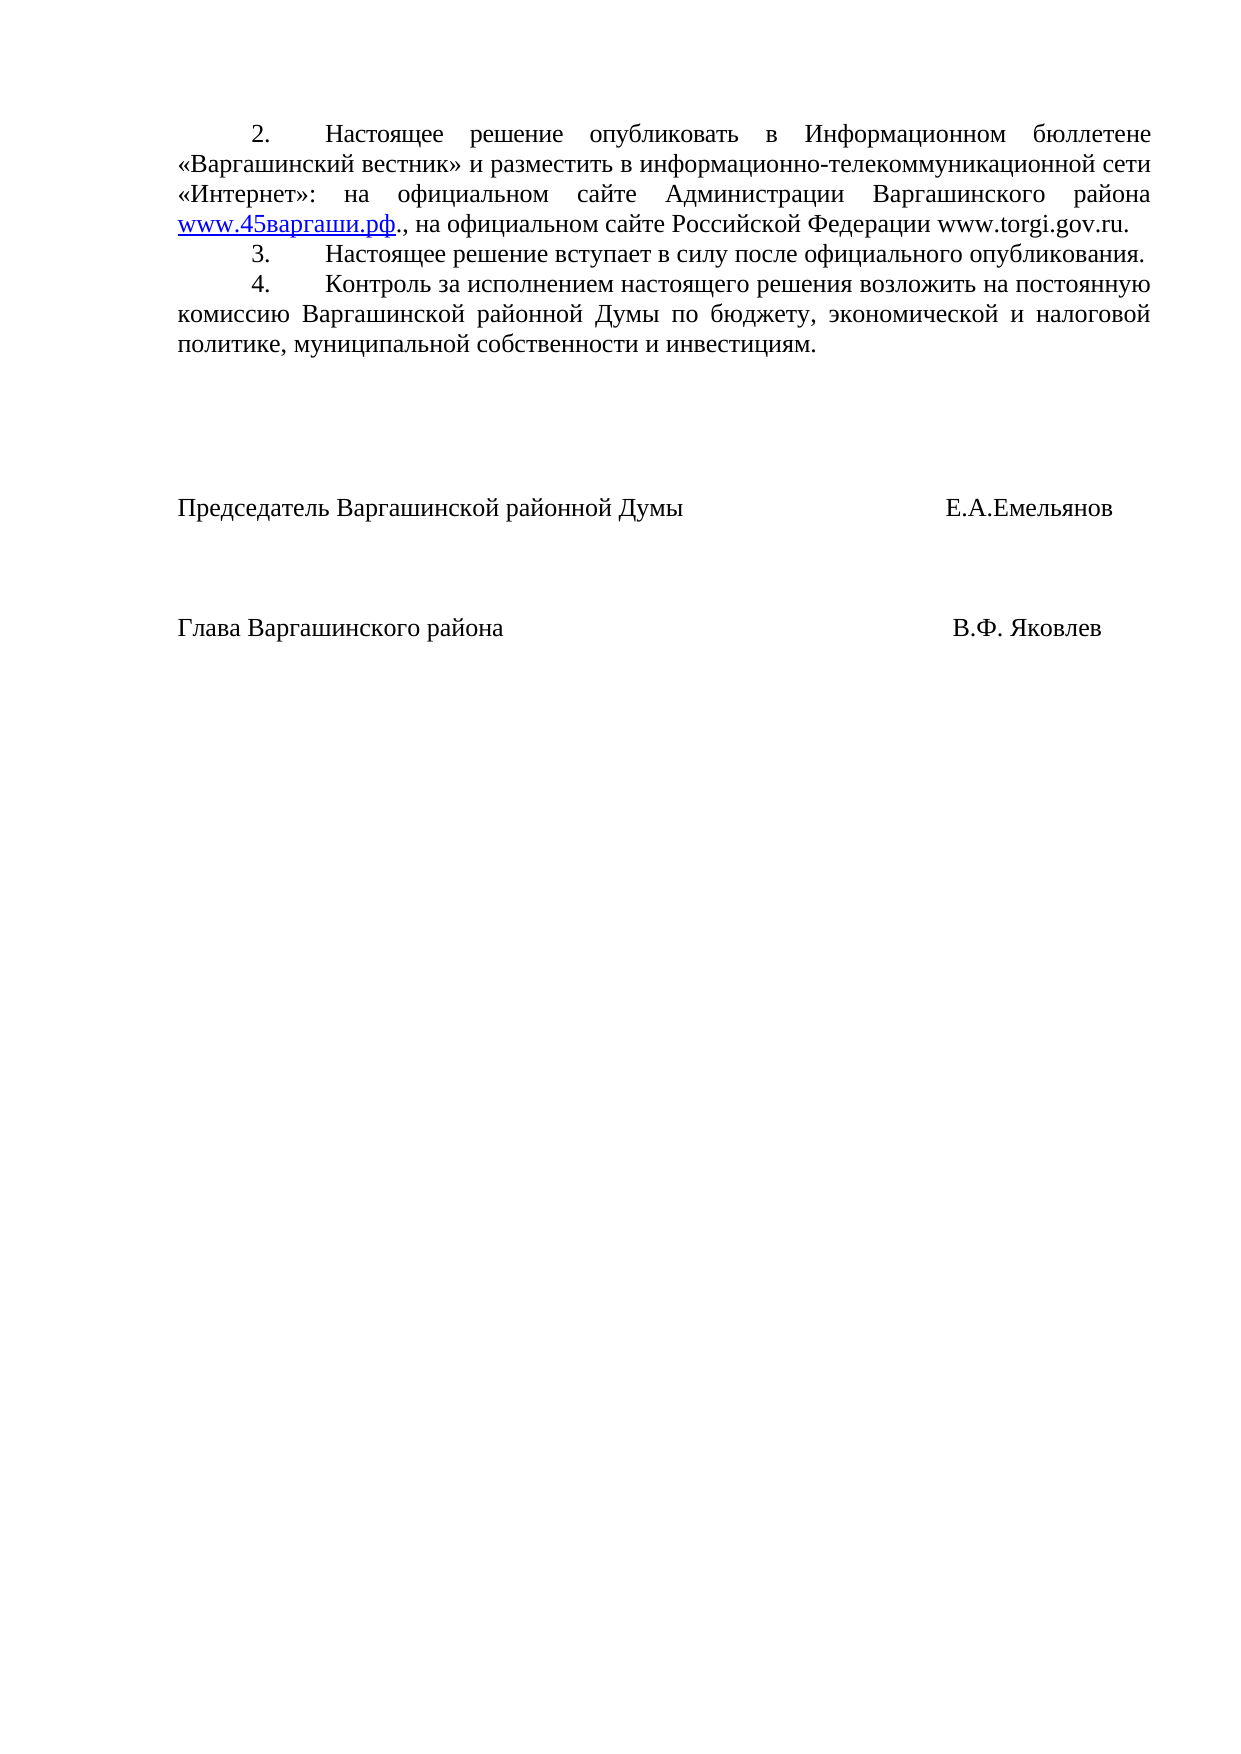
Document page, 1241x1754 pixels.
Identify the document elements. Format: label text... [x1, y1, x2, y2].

text Председатель Варгашинской районной Думы Е.А.Емельянов [177, 492, 1152, 522]
list Настоящее решение опубликовать в Информационном бюллетене «Варгашинский вестник» и разместить в информационно-телекоммуникационной сети «Интернет»: на официальном сайте Администрации Варгашинского района www.45варгаши.рф., на официальном сайте Российской Федерации www.torgi.gov.ru. [177, 118, 1152, 238]
list Контроль за исполнением настоящего решения возложить на постоянную комиссию Варгашинской районной Думы по бюджету, экономической и налоговой политике, муниципальной собственности и инвестициям. [177, 268, 1152, 358]
list Настоящее решение вступает в силу после официального опубликования. [177, 238, 1152, 268]
text Глава Варгашинского района В.Ф. Яковлев [177, 612, 1152, 642]
